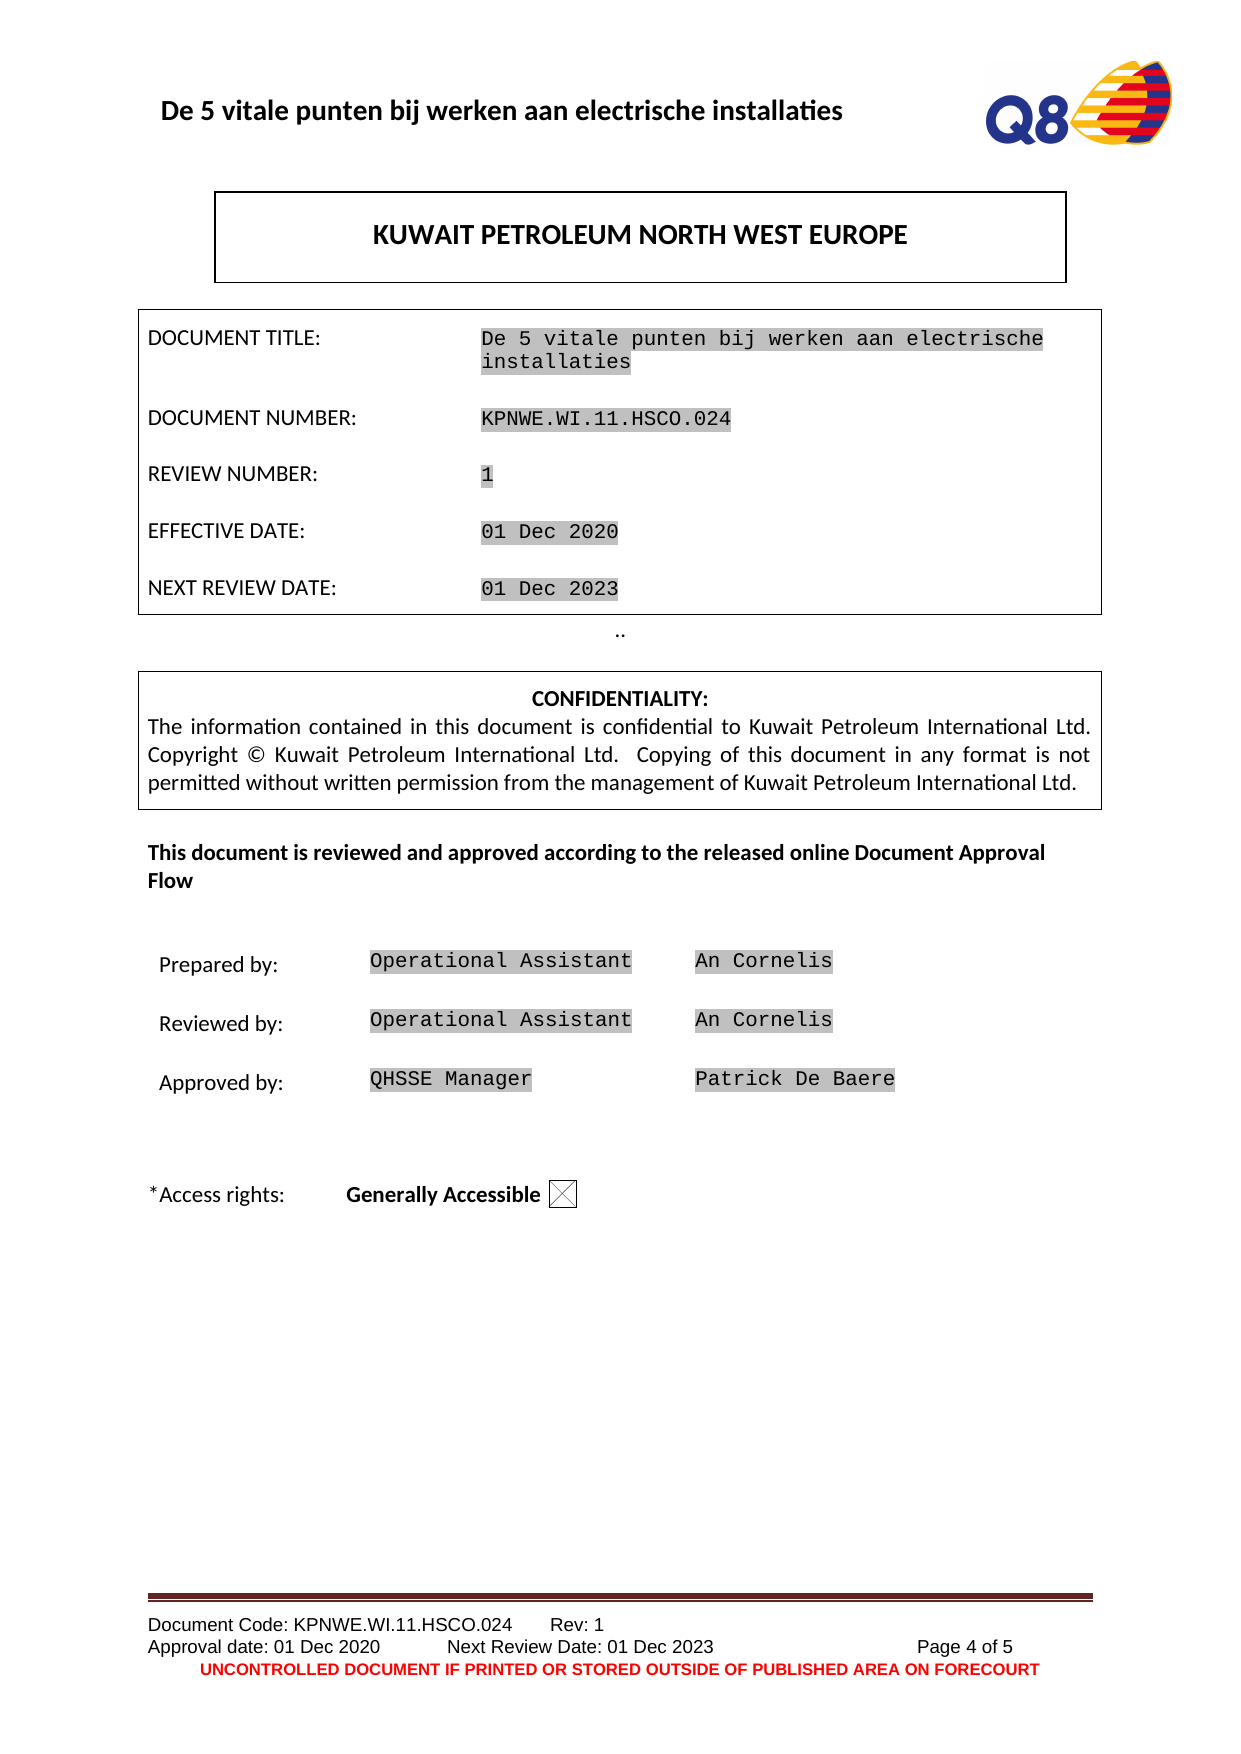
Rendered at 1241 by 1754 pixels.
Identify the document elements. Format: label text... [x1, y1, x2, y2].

table_cell Reviewed by: [148, 1009, 359, 1068]
table_header Operational Assistant [359, 950, 684, 1009]
text The information contained in this document is confidential to Kuwait Petroleum International Ltd. Copyright © Kuwait Petroleum International Ltd. Copying of this document in any format is not permitted without written permission from the management of Kuwait Petroleum International Ltd. [139, 699, 1101, 809]
text EFFECTIVE DATE: 01 Dec 2020 [148, 516, 1093, 545]
table_header An Cornelis [684, 950, 1240, 1009]
table_cell Patrick De Baere [684, 1068, 1240, 1127]
table_header Prepared by: [148, 950, 359, 1009]
text DOCUMENT TITLE: De 5 vitale punten bij werken aan electrische installaties [139, 310, 1101, 375]
table_cell An Cornelis [684, 1009, 1240, 1068]
text This document is reviewed and approved according to the released online Document Approval Flow [148, 838, 1093, 894]
text NEXT REVIEW DATE: 01 Dec 2023 [139, 559, 1101, 614]
subtitle *Access rights: Generally Accessible [148, 1177, 1093, 1209]
table_cell QHSSE Manager [359, 1068, 684, 1127]
text CONFIDENTIALITY: [139, 672, 1101, 699]
table_cell Operational Assistant [359, 1009, 684, 1068]
text .. [148, 615, 1093, 643]
text REVIEW NUMBER: 1 [148, 459, 1093, 488]
picture [985, 61, 1173, 147]
text DOCUMENT NUMBER: KPNWE.WI.11.HSCO.024 [148, 403, 1093, 432]
table_cell Approved by: [148, 1068, 359, 1127]
